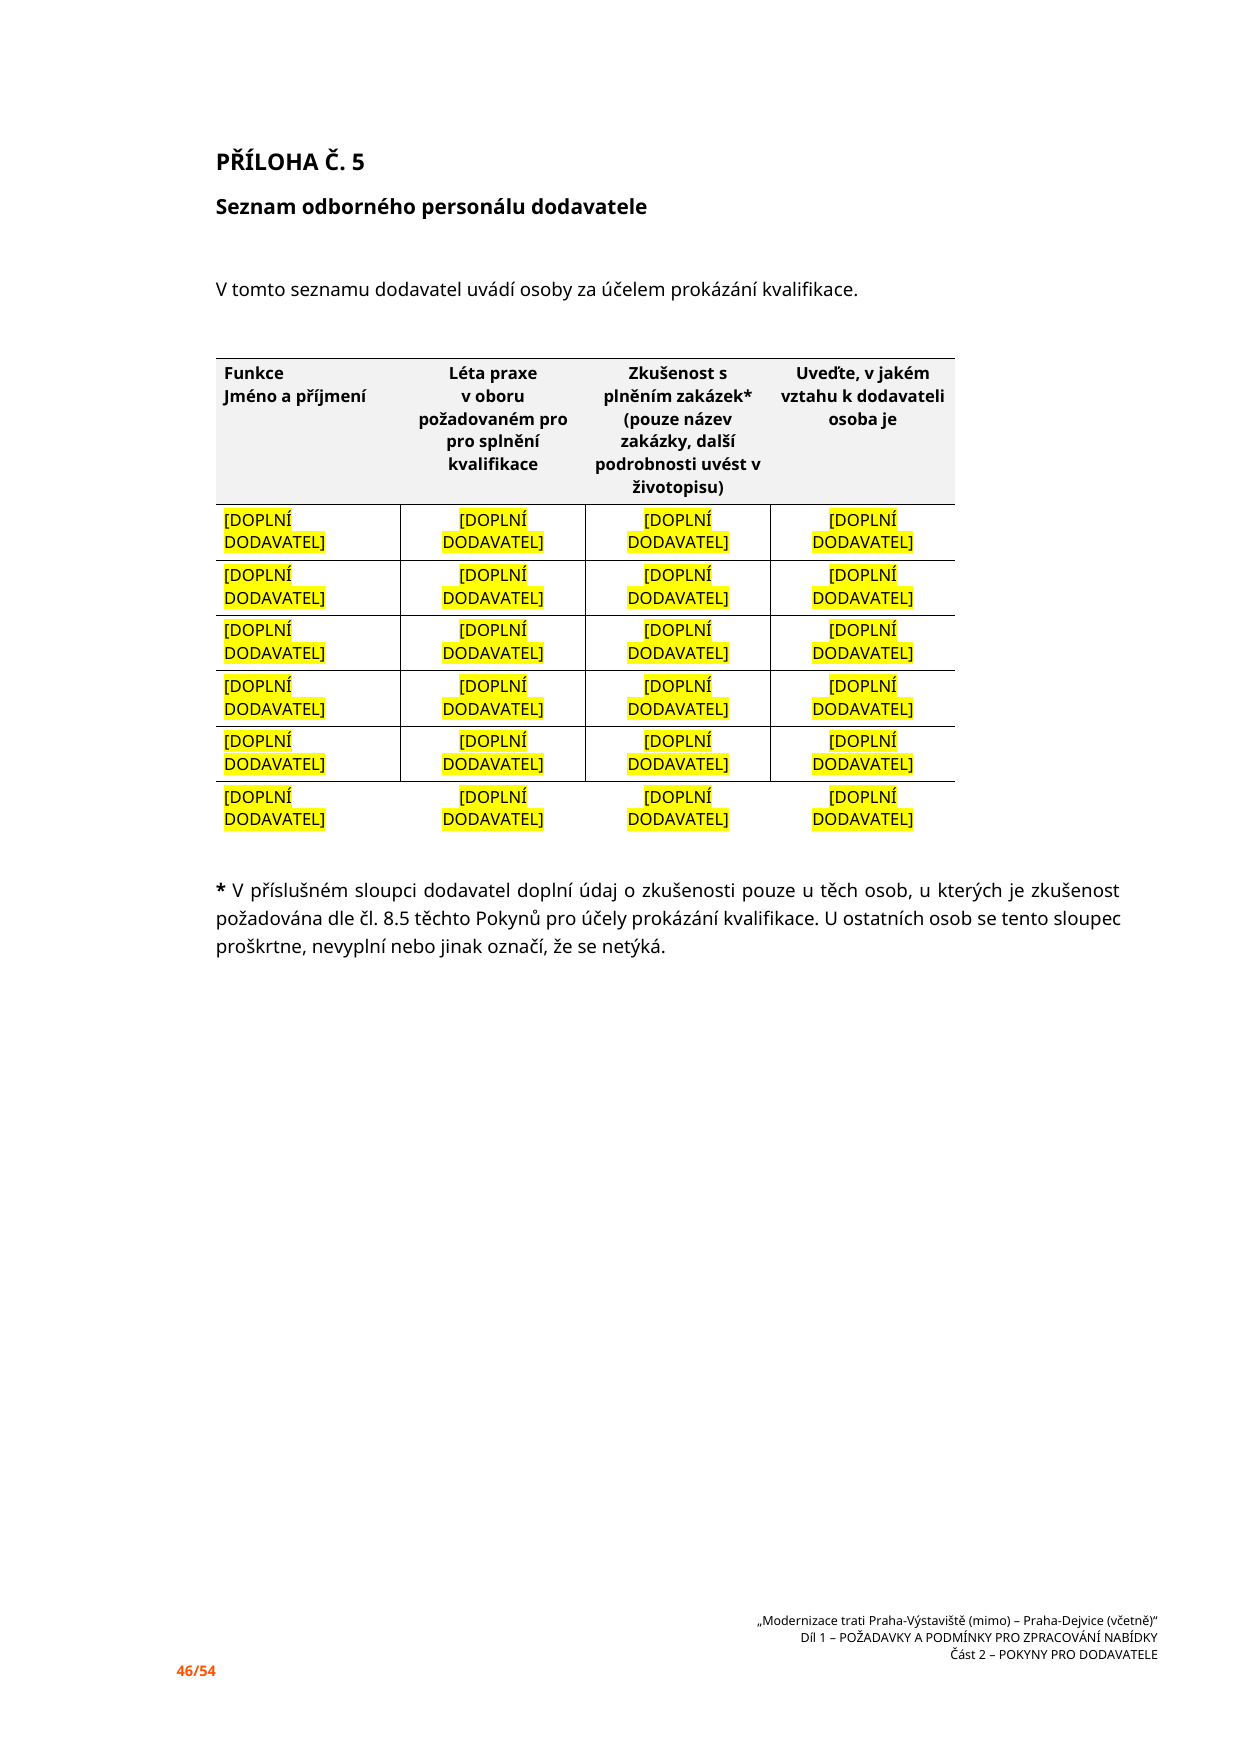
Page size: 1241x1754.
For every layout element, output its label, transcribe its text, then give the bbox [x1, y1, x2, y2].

table_cell [DOPLNÍ DODAVATEL] [771, 561, 955, 615]
table_cell [DOPLNÍ DODAVATEL] [216, 727, 400, 781]
table_cell [DOPLNÍ DODAVATEL] [771, 505, 955, 559]
table_cell [DOPLNÍ DODAVATEL] [216, 505, 400, 559]
table_cell [DOPLNÍ DODAVATEL] [401, 561, 585, 615]
table_cell [DOPLNÍ DODAVATEL] [401, 782, 585, 837]
text Seznam odborného personálu dodavatele [216, 192, 1122, 221]
table_cell [DOPLNÍ DODAVATEL] [216, 616, 400, 670]
text Příloha č. 5 [216, 146, 1122, 177]
table_cell [DOPLNÍ DODAVATEL] [771, 671, 955, 726]
table_header Uveďte, v jakém vztahu k dodavateli osoba je [770, 359, 955, 504]
table_cell [DOPLNÍ DODAVATEL] [586, 727, 770, 781]
text * V příslušném sloupci dodavatel doplní údaj o zkušenosti pouze u těch osob, u kterých je zkušenost požadována dle čl. 8.5 těchto Pokynů pro účely prokázání kvalifikace. U ostatních osob se tento sloupec proškrtne, nevyplní nebo jinak označí, že se netýká. [216, 877, 1122, 959]
table_cell [DOPLNÍ DODAVATEL] [586, 616, 770, 670]
table_cell [DOPLNÍ DODAVATEL] [586, 671, 770, 726]
table_cell [DOPLNÍ DODAVATEL] [586, 561, 770, 615]
table_header Funkce Jméno a příjmení [216, 359, 401, 504]
table_cell [DOPLNÍ DODAVATEL] [771, 727, 955, 781]
table_cell [DOPLNÍ DODAVATEL] [401, 727, 585, 781]
table_cell [DOPLNÍ DODAVATEL] [401, 616, 585, 670]
table_header Zkušenost s plněním zakázek* (pouze název zakázky, další podrobnosti uvést v životopisu) [585, 359, 770, 504]
table_cell [DOPLNÍ DODAVATEL] [216, 671, 400, 726]
text V tomto seznamu dodavatel uvádí osoby za účelem prokázání kvalifikace. [216, 277, 1122, 302]
table_cell [DOPLNÍ DODAVATEL] [586, 505, 770, 559]
table_cell [DOPLNÍ DODAVATEL] [770, 782, 955, 837]
table_cell [DOPLNÍ DODAVATEL] [771, 616, 955, 670]
table_header Léta praxe v oboru požadovaném pro pro splnění kvalifikace [401, 359, 585, 504]
table_cell [DOPLNÍ DODAVATEL] [401, 671, 585, 726]
table_cell [DOPLNÍ DODAVATEL] [401, 505, 585, 559]
table_cell [DOPLNÍ DODAVATEL] [216, 561, 400, 615]
table_cell [DOPLNÍ DODAVATEL] [216, 782, 401, 837]
table_cell [DOPLNÍ DODAVATEL] [585, 782, 770, 837]
